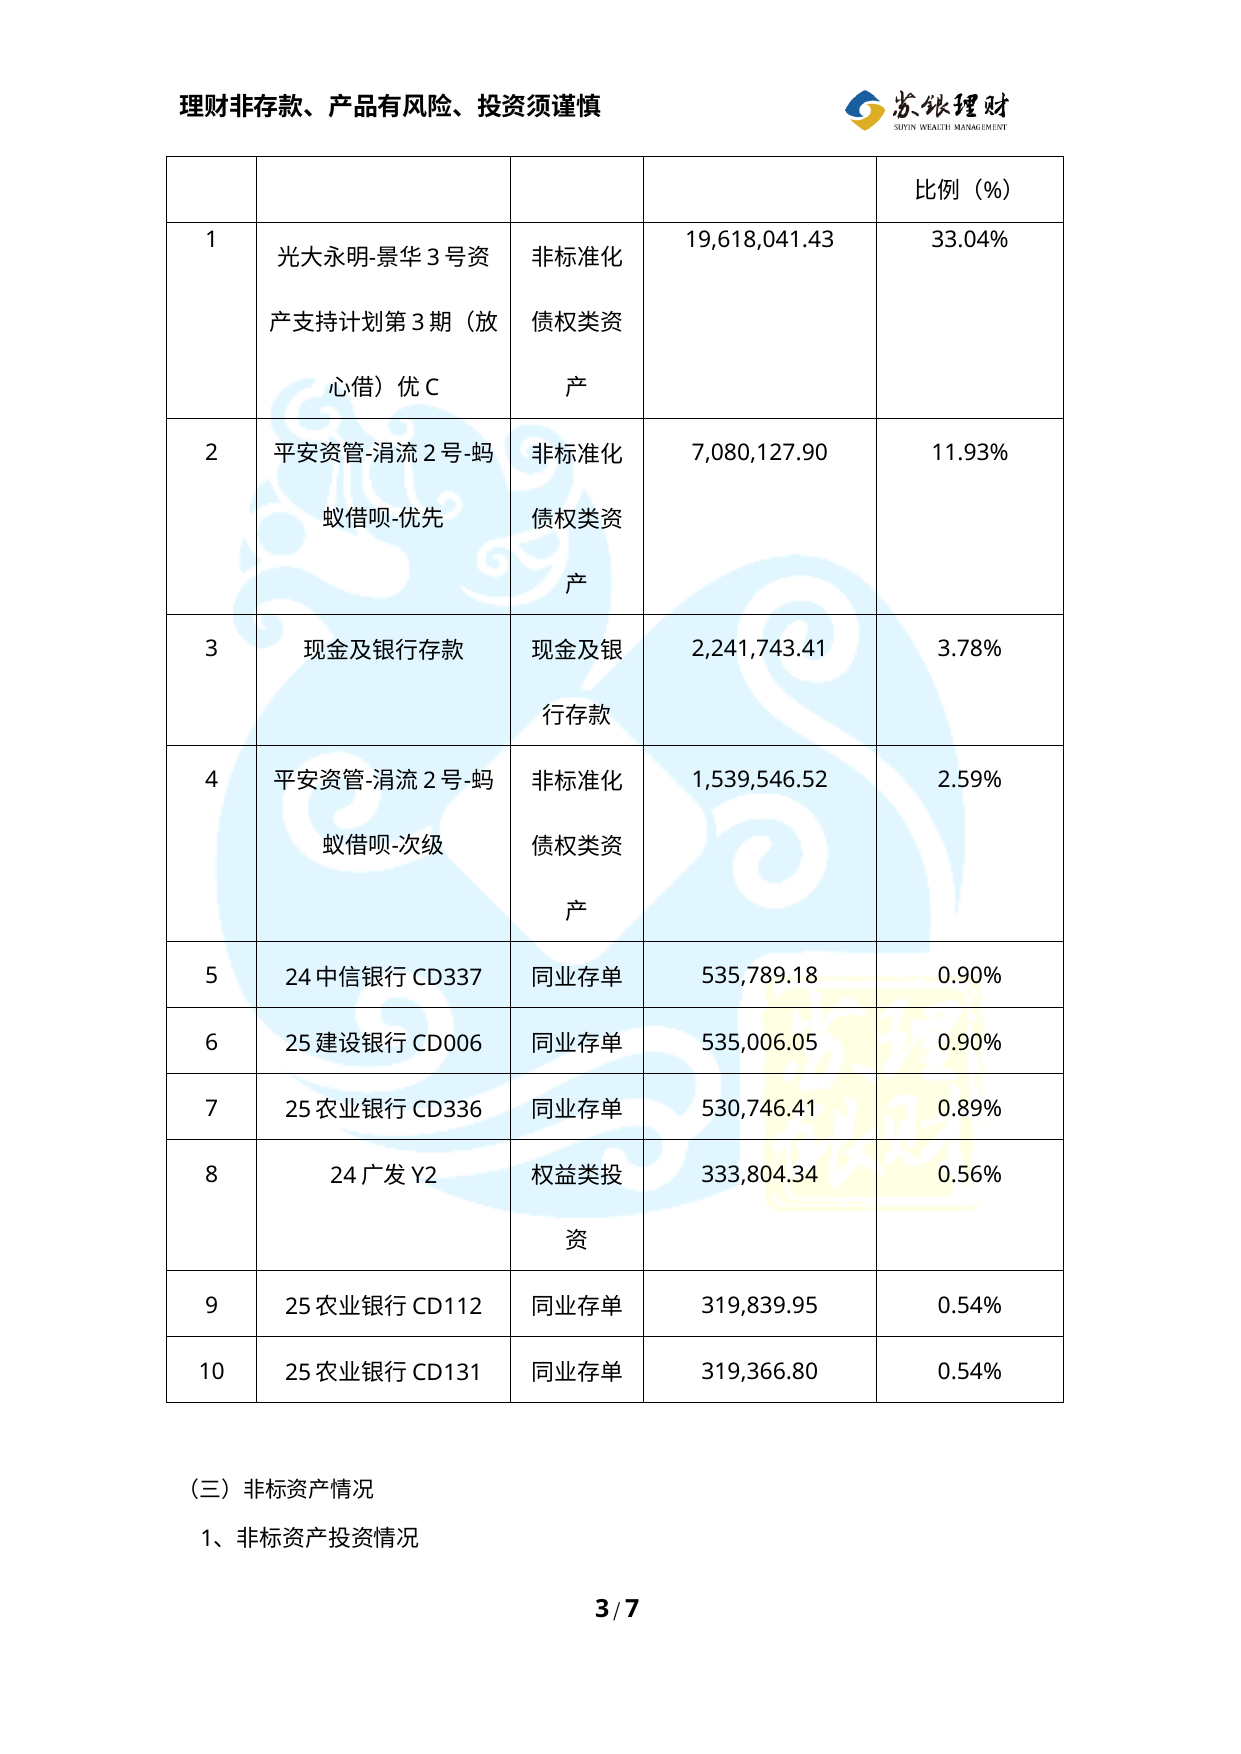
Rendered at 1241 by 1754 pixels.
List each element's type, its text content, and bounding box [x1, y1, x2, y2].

subtitle 非标资产情况 [177, 1472, 1053, 1504]
table_cell 非标准化债权类资产 [511, 746, 643, 941]
table_cell 24广发Y2 [257, 1140, 510, 1270]
table_cell 2 [167, 419, 256, 614]
table_cell 535,006.05 [644, 1008, 876, 1073]
table_cell 同业存单 [511, 942, 643, 1007]
table_cell 7,080,127.90 [644, 419, 876, 614]
table_cell 25农业银行CD131 [257, 1337, 510, 1402]
table_cell 319,366.80 [644, 1337, 876, 1402]
table_cell 平安资管-涓流2号-蚂蚁借呗-次级 [257, 746, 510, 941]
table_cell 0.90% [877, 942, 1063, 1007]
table_cell 权益类投资 [511, 1140, 643, 1270]
table_cell 平安资管-涓流2号-蚂蚁借呗-优先 [257, 419, 510, 614]
table_cell 11.93% [877, 419, 1063, 614]
table_cell 9 [167, 1271, 256, 1336]
table_cell 3 [167, 615, 256, 745]
table_header 序号 [167, 157, 256, 222]
table_cell 同业存单 [511, 1337, 643, 1402]
table_cell 4 [167, 746, 256, 941]
table_cell 333,804.34 [644, 1140, 876, 1270]
table_cell 0.89% [877, 1074, 1063, 1139]
table_cell 2.59% [877, 746, 1063, 941]
table_cell 535,789.18 [644, 942, 876, 1007]
table_cell 现金及银行存款 [511, 615, 643, 745]
table_cell 24中信银行CD337 [257, 942, 510, 1007]
table_cell 6 [167, 1008, 256, 1073]
table_cell 0.54% [877, 1271, 1063, 1336]
table_header 持有金额（元） [644, 157, 876, 222]
table_cell 7 [167, 1074, 256, 1139]
table_cell 同业存单 [511, 1271, 643, 1336]
table_header 资产名称 [257, 157, 510, 222]
table_cell 10 [167, 1337, 256, 1402]
table_cell 0.90% [877, 1008, 1063, 1073]
table_cell 光大永明-景华3号资产支持计划第3期（放心借）优C [257, 223, 510, 418]
table_header 资产类别 [511, 157, 643, 222]
table_cell 25农业银行CD112 [257, 1271, 510, 1336]
text 1、非标资产投资情况 [177, 1504, 1053, 1569]
picture [820, 72, 1039, 143]
table_cell 3.78% [877, 615, 1063, 745]
table_cell 19,618,041.43 [644, 223, 876, 418]
table_cell 25建设银行CD006 [257, 1008, 510, 1073]
table_cell 33.04% [877, 223, 1063, 418]
table_cell 1,539,546.52 [644, 746, 876, 941]
table_cell 现金及银行存款 [257, 615, 510, 745]
table_cell 5 [167, 942, 256, 1007]
table_cell 0.56% [877, 1140, 1063, 1270]
table_cell 非标准化债权类资产 [511, 419, 643, 614]
table_cell 8 [167, 1140, 256, 1270]
table_cell 非标准化债权类资产 [511, 223, 643, 418]
table_cell 同业存单 [511, 1008, 643, 1073]
table_cell 同业存单 [511, 1074, 643, 1139]
table_cell 2,241,743.41 [644, 615, 876, 745]
table_cell 0.54% [877, 1337, 1063, 1402]
table_cell 530,746.41 [644, 1074, 876, 1139]
table_cell 25农业银行CD336 [257, 1074, 510, 1139]
table_cell 319,839.95 [644, 1271, 876, 1336]
table_header 占产品总资产的比例（%） [877, 157, 1063, 222]
table_cell 1 [167, 223, 256, 418]
